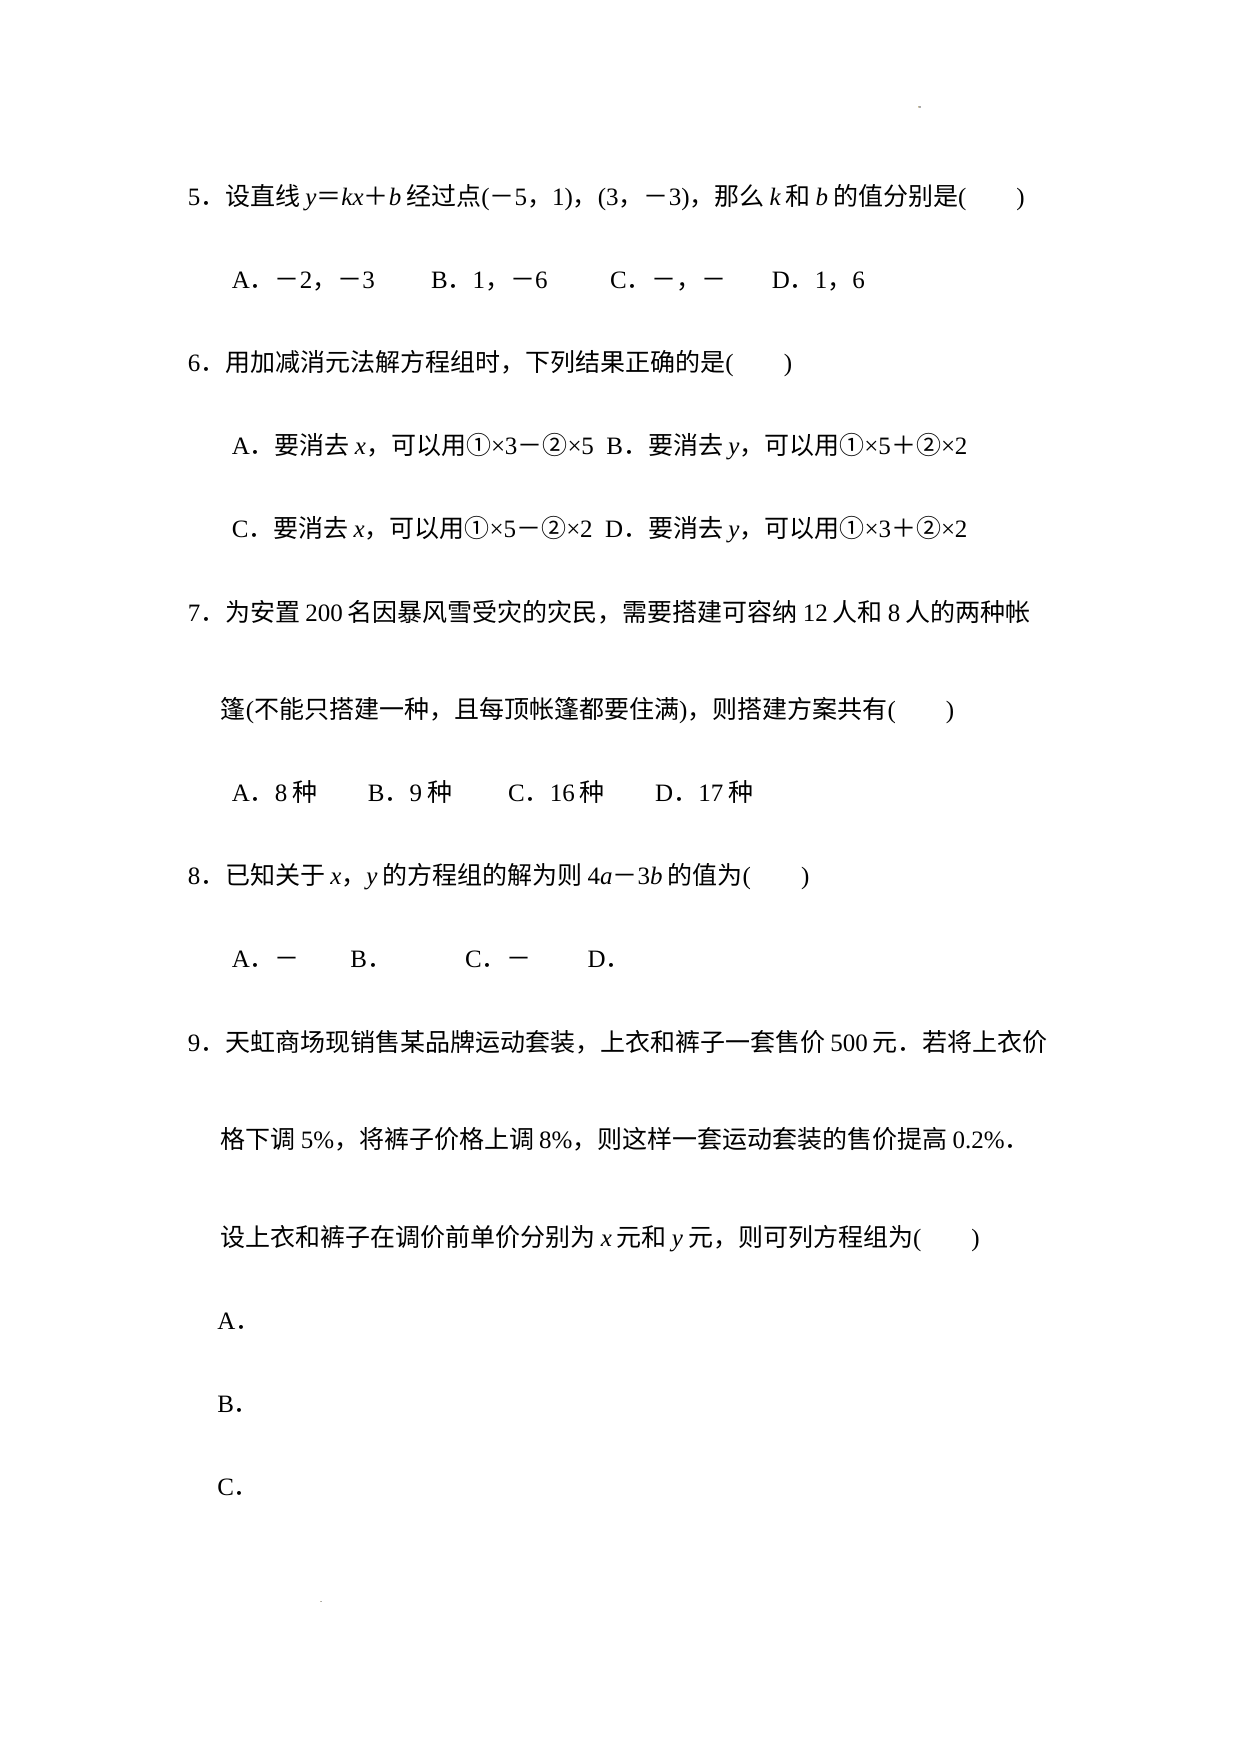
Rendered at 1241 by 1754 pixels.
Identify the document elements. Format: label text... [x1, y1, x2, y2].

text A．8种 B．9种 C．16种 D．17种 [220, 758, 1053, 823]
text A．要消去x，可以用①×3－②×5 B．要消去y，可以用①×5＋②×2 [220, 411, 1053, 476]
text C．要消去x，可以用①×5－②×2 D．要消去y，可以用①×3＋②×2 [220, 494, 1053, 559]
text C． [217, 1452, 1053, 1517]
text A．－2，－3 B．1，－6 C．－，－ D．1，6 [220, 245, 1053, 310]
text A． [217, 1286, 1053, 1351]
text 6．用加减消元法解方程组时，下列结果正确的是( ) [188, 328, 1053, 393]
text 9．天虹商场现销售某品牌运动套装，上衣和裤子一套售价500元．若将上衣价格下调5%，将裤子价格上调8%，则这样一套运动套装的售价提高0.2%．设上衣和裤子在调价前单价分别为x元和y元，则可列方程组为( ) [188, 1008, 1053, 1268]
text 7．为安置200名因暴风雪受灾的灾民，需要搭建可容纳12人和8人的两种帐篷(不能只搭建一种，且每顶帐篷都要住满)，则搭建方案共有( ) [188, 578, 1053, 740]
text A．－ B． C．－ D． [220, 924, 1053, 989]
text 5．设直线y＝kx＋b经过点(－5，1)，(3，－3)，那么k和b的值分别是( ) [188, 162, 1053, 227]
text 8．已知关于x，y的方程组的解为则4a－3b的值为( ) [188, 841, 1053, 906]
text B． [217, 1369, 1053, 1434]
